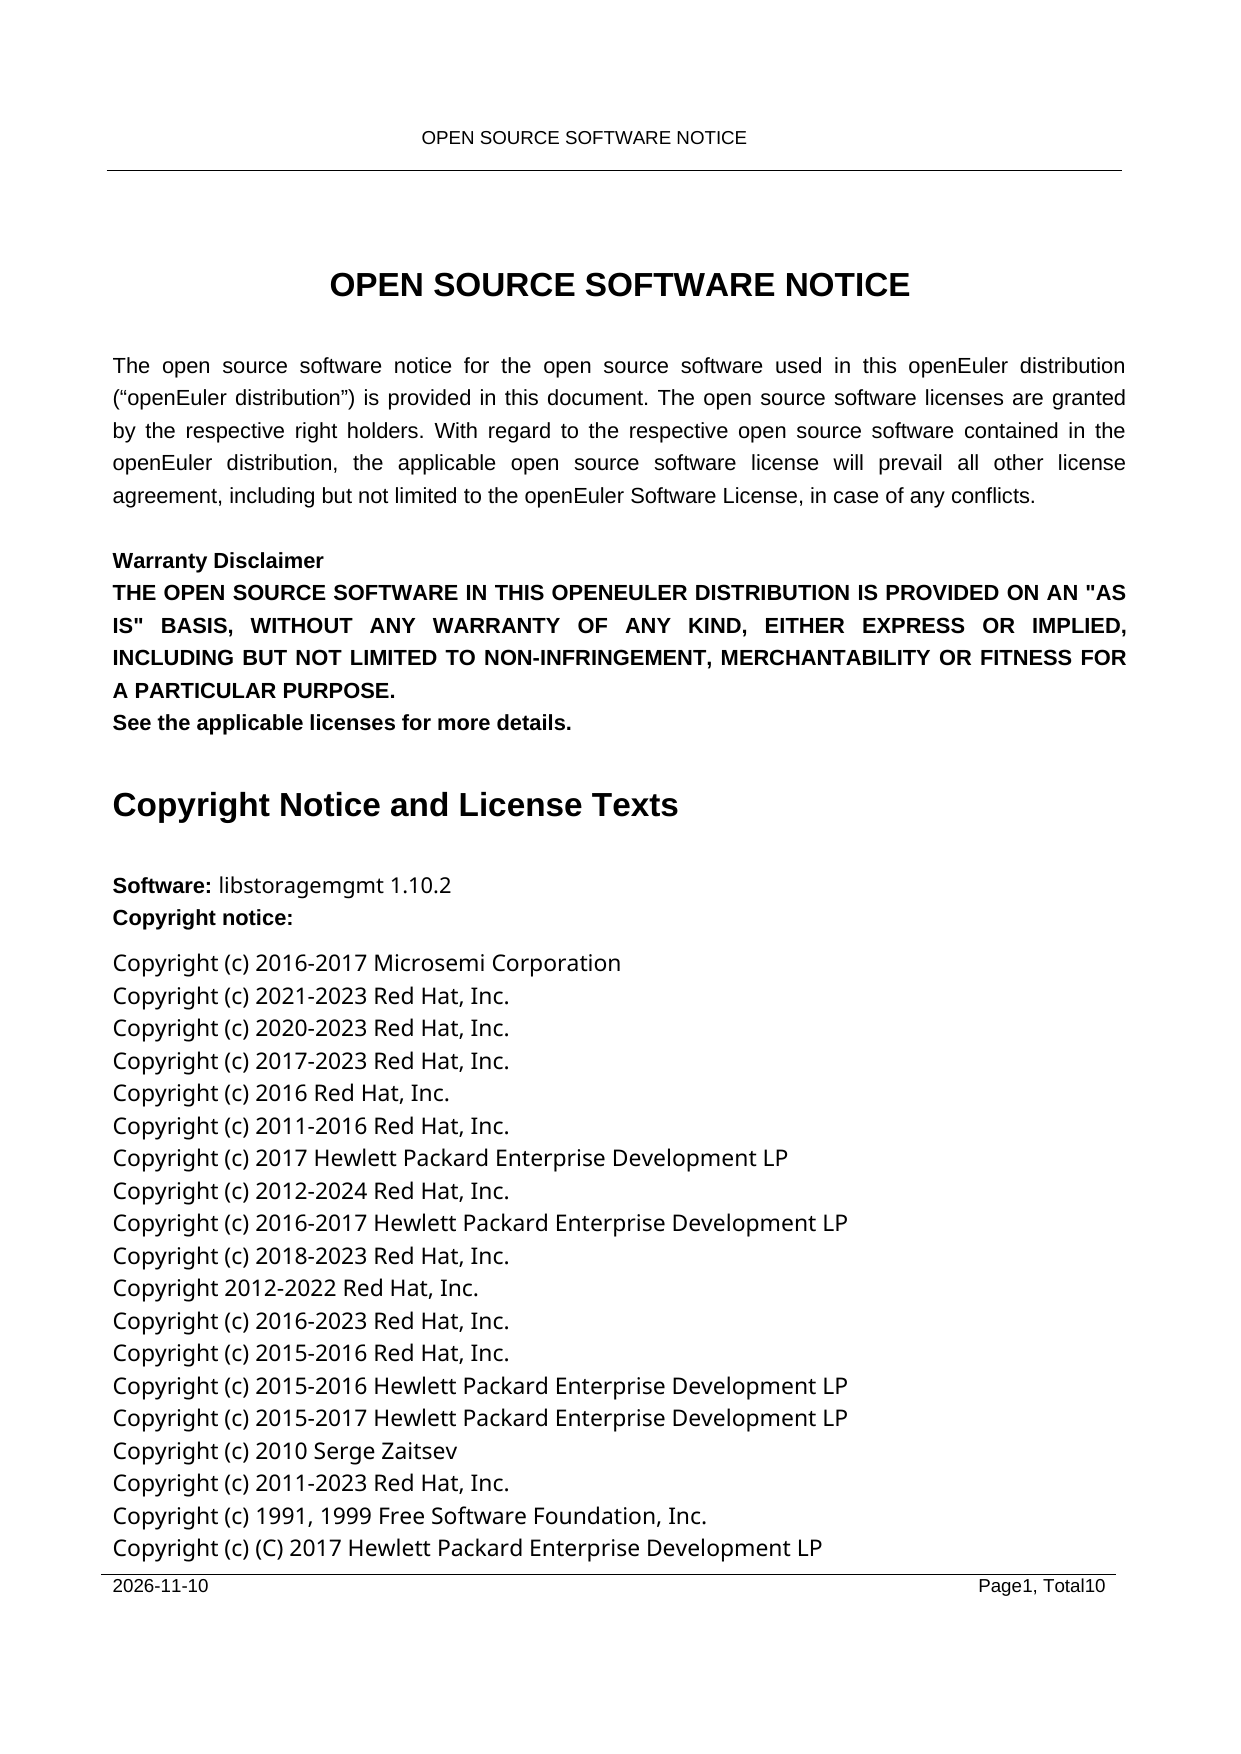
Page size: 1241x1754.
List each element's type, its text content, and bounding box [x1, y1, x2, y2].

text Copyright notice: [112, 901, 1128, 934]
text The open source software notice for the open source software used in this openEuler distribution (“openEuler distribution”) is provided in this document. The open source software licenses are granted by the respective right holders. With regard to the respective open source software contained in the openEuler distribution, the applicable open source software license will prevail all other license agreement, including but not limited to the openEuler Software License, in case of any conflicts. [112, 349, 1128, 511]
text Copyright Notice and License Texts [112, 771, 1128, 836]
title Software: libstoragemgmt 1.10.2 [112, 869, 1128, 901]
text Warranty Disclaimer [112, 544, 1128, 576]
text OPEN SOURCE SOFTWARE NOTICE [112, 251, 1128, 316]
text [112, 947, 1128, 1564]
text THE OPEN SOURCE SOFTWARE IN THIS OPENEULER DISTRIBUTION IS PROVIDED ON AN "AS IS" BASIS, WITHOUT ANY WARRANTY OF ANY KIND, EITHER EXPRESS OR IMPLIED, INCLUDING BUT NOT LIMITED TO NON-INFRINGEMENT, MERCHANTABILITY OR FITNESS FOR A PARTICULAR PURPOSE. See the applicable licenses for more details. [112, 576, 1128, 739]
